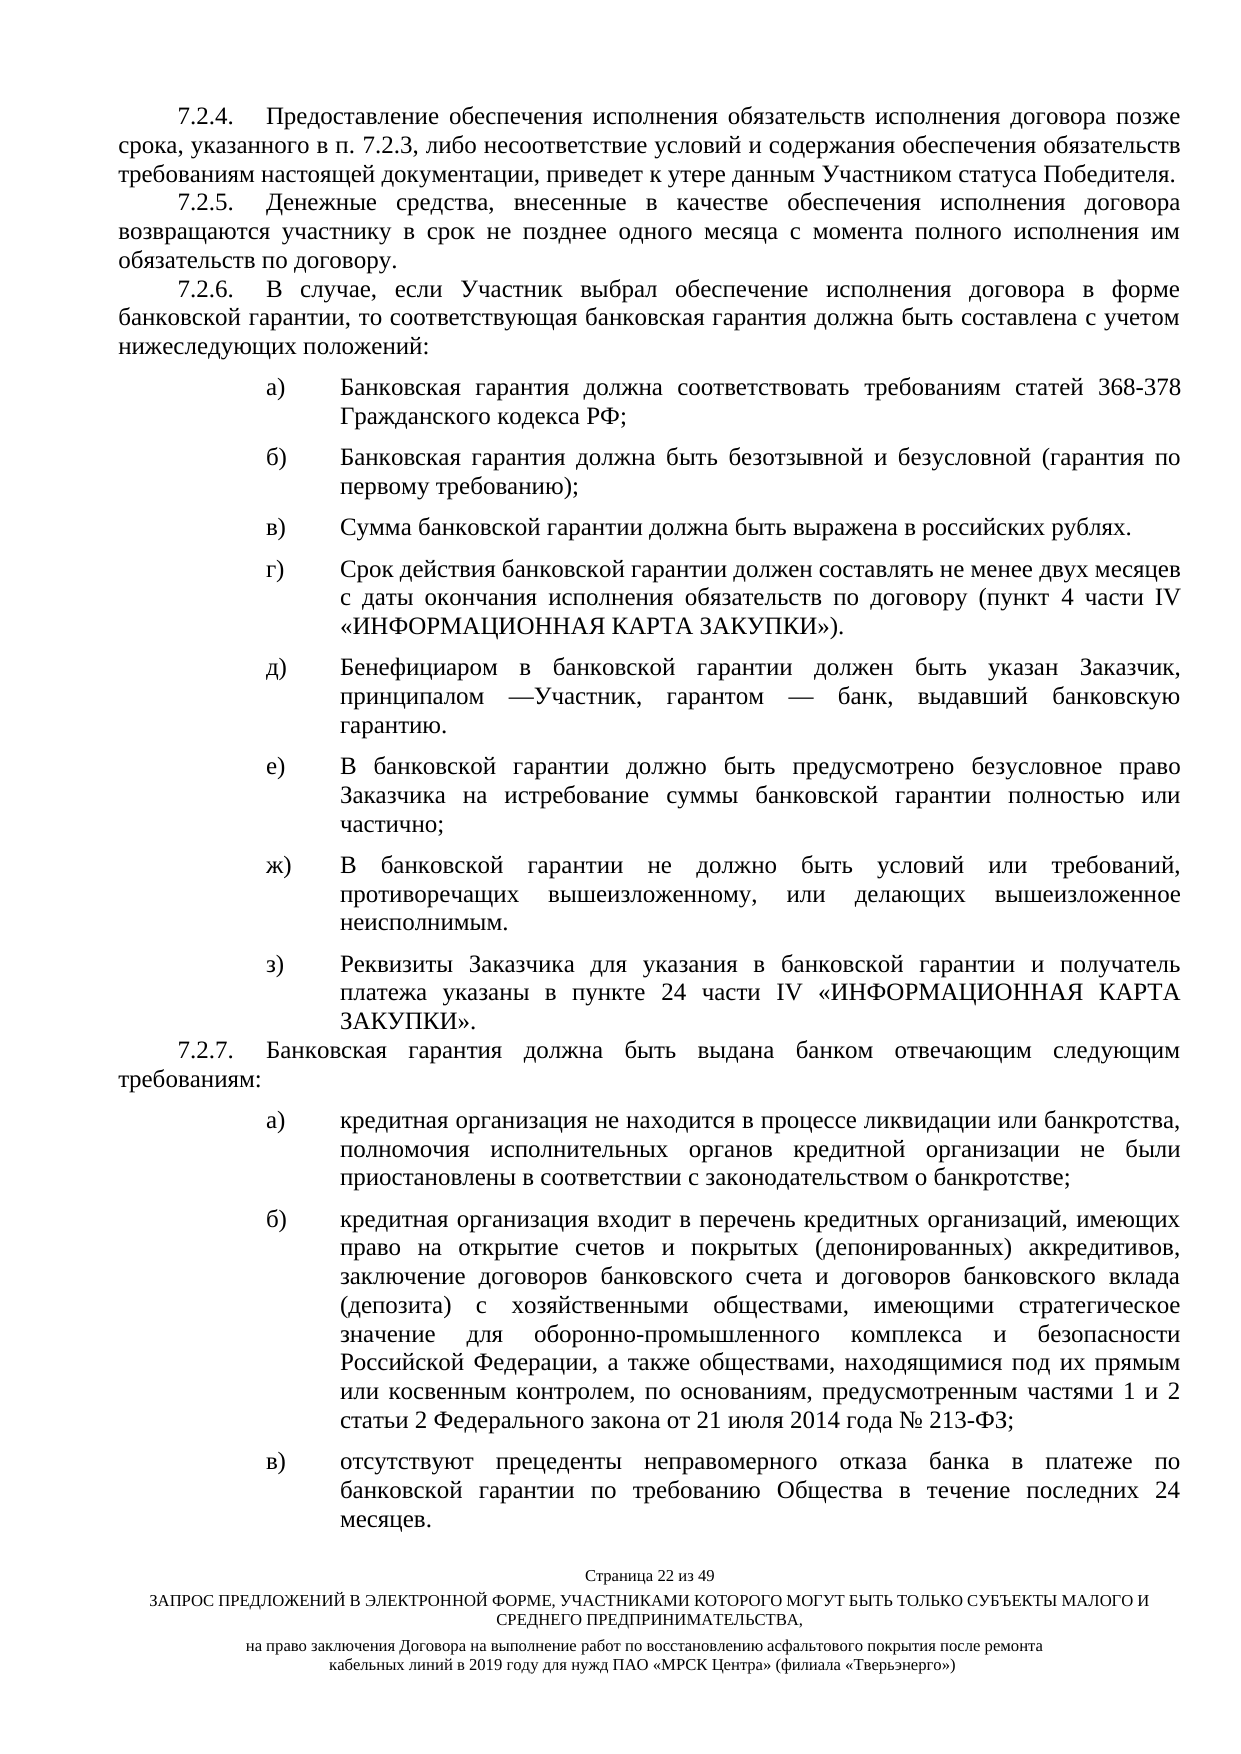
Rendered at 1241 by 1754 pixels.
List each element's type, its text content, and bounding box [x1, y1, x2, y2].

list Сумма банковской гарантии должна быть выражена в российских рублях. [266, 512, 1181, 541]
subtitle Предоставление обеспечения исполнения обязательств исполнения договора позже срока, указанного в п. 7.2.3, либо несоответствие условий и содержания обеспечения обязательств требованиям настоящей документации, приведет к утере данным Участником статуса Победителя. [118, 101, 1181, 187]
subtitle Банковская гарантия должна быть выдана банком отвечающим следующим требованиям: [118, 1035, 1181, 1092]
list Банковская гарантия должна быть безотзывной и безусловной (гарантия по первому требованию); [266, 442, 1181, 500]
list Срок действия банковской гарантии должен составлять не менее двух месяцев с даты окончания исполнения обязательств по договору (пункт 4 части IV «ИНФОРМАЦИОННАЯ КАРТА ЗАКУПКИ»). [266, 554, 1181, 640]
list кредитная организация не находится в процессе ликвидации или банкротства, полномочия исполнительных органов кредитной организации не были приостановлены в соответствии с законодательством о банкротстве; [266, 1105, 1181, 1191]
list В банковской гарантии не должно быть условий или требований, противоречащих вышеизложенному, или делающих вышеизложенное неисполнимым. [266, 850, 1181, 936]
list кредитная организация входит в перечень кредитных организаций, имеющих право на открытие счетов и покрытых (депонированных) аккредитивов, заключение договоров банковского счета и договоров банковского вклада (депозита) с хозяйственными обществами, имеющими стратегическое значение для оборонно-промышленного комплекса и безопасности Российской Федерации, а также обществами, находящимися под их прямым или косвенным контролем, по основаниям, предусмотренным частями 1 и 2 статьи 2 Федерального закона от 21 июля 2014 года № 213-ФЗ; [266, 1204, 1181, 1434]
list Реквизиты Заказчика для указания в банковской гарантии и получатель платежа указаны в пункте 24 части IV «ИНФОРМАЦИОННАЯ КАРТА ЗАКУПКИ». [266, 949, 1181, 1035]
list В банковской гарантии должно быть предусмотрено безусловное право Заказчика на истребование суммы банковской гарантии полностью или частично; [266, 751, 1181, 837]
list отсутствуют прецеденты неправомерного отказа банка в платеже по банковской гарантии по требованию Общества в течение последних 24 месяцев. [266, 1446, 1181, 1532]
subtitle Денежные средства, внесенные в качестве обеспечения исполнения договора возвращаются участнику в срок не позднее одного месяца с момента полного исполнения им обязательств по договору. [118, 187, 1181, 274]
list Бенефициаром в банковской гарантии должен быть указан Заказчик, принципалом —Участник, гарантом — банк, выдавший банковскую гарантию. [266, 652, 1181, 739]
list Банковская гарантия должна соответствовать требованиям статей 368-378 Гражданского кодекса РФ; [266, 372, 1181, 430]
subtitle В случае, если Участник выбрал обеспечение исполнения договора в форме банковской гарантии, то соответствующая банковская гарантия должна быть составлена с учетом нижеследующих положений: [118, 274, 1181, 360]
